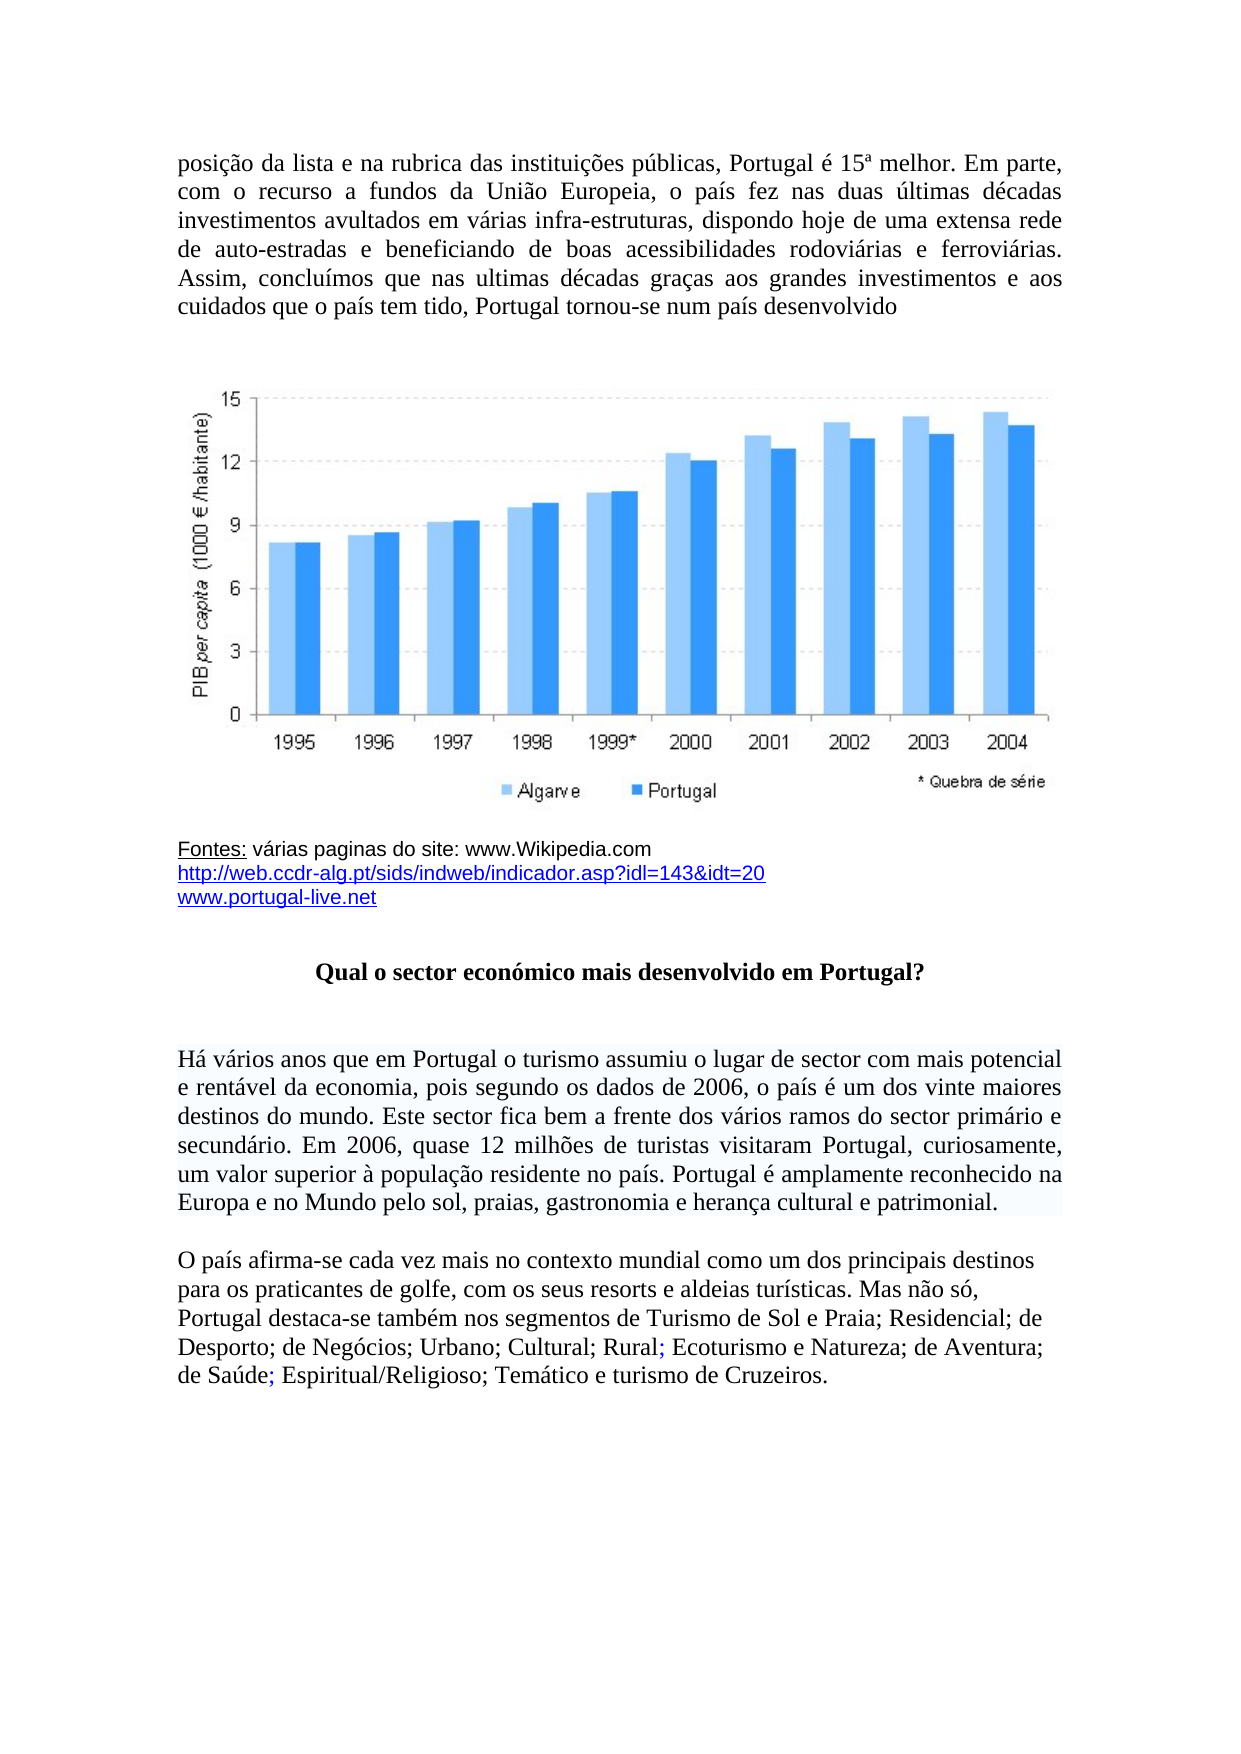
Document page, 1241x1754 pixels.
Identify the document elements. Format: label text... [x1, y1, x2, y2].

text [177, 148, 1063, 320]
picture [177, 377, 1063, 814]
text Há vários anos que em Portugal o turismo assumiu o lugar de sector com mais potencial e rentável da economia, pois segundo os dados de 2006, o país é um dos vinte maiores destinos do mundo. Este sector fica bem a frente dos vários ramos do sector primário e secundário. Em 2006, quase 12 milhões de turistas visitaram Portugal, curiosamente, um valor superior à população residente no país. Portugal é amplamente reconhecido na Europa e no Mundo pelo sol, praias, gastronomia e herança cultural e patrimonial. [177, 1044, 1063, 1216]
text Qual o sector económico mais desenvolvido em Portugal? [177, 957, 1063, 986]
text O país afirma-se cada vez mais no contexto mundial como um dos principais destinos para os praticantes de golfe, com os seus resorts e aldeias turísticas. Mas não só, Portugal destaca-se também nos segmentos de Turismo de Sol e Praia; Residencial; de Desporto; de Negócios; Urbano; Cultural; Rural; Ecoturismo e Natureza; de Aventura; de Saúde; Espiritual/Religioso; Temático e turismo de Cruzeiros. [177, 1245, 1063, 1389]
text Fontes: várias paginas do site: www.Wikipedia.com http://web.ccdr-alg.pt/sids/indweb/indicador.asp?idl=143&idt=20 www.portugal-live.net [177, 837, 1063, 909]
